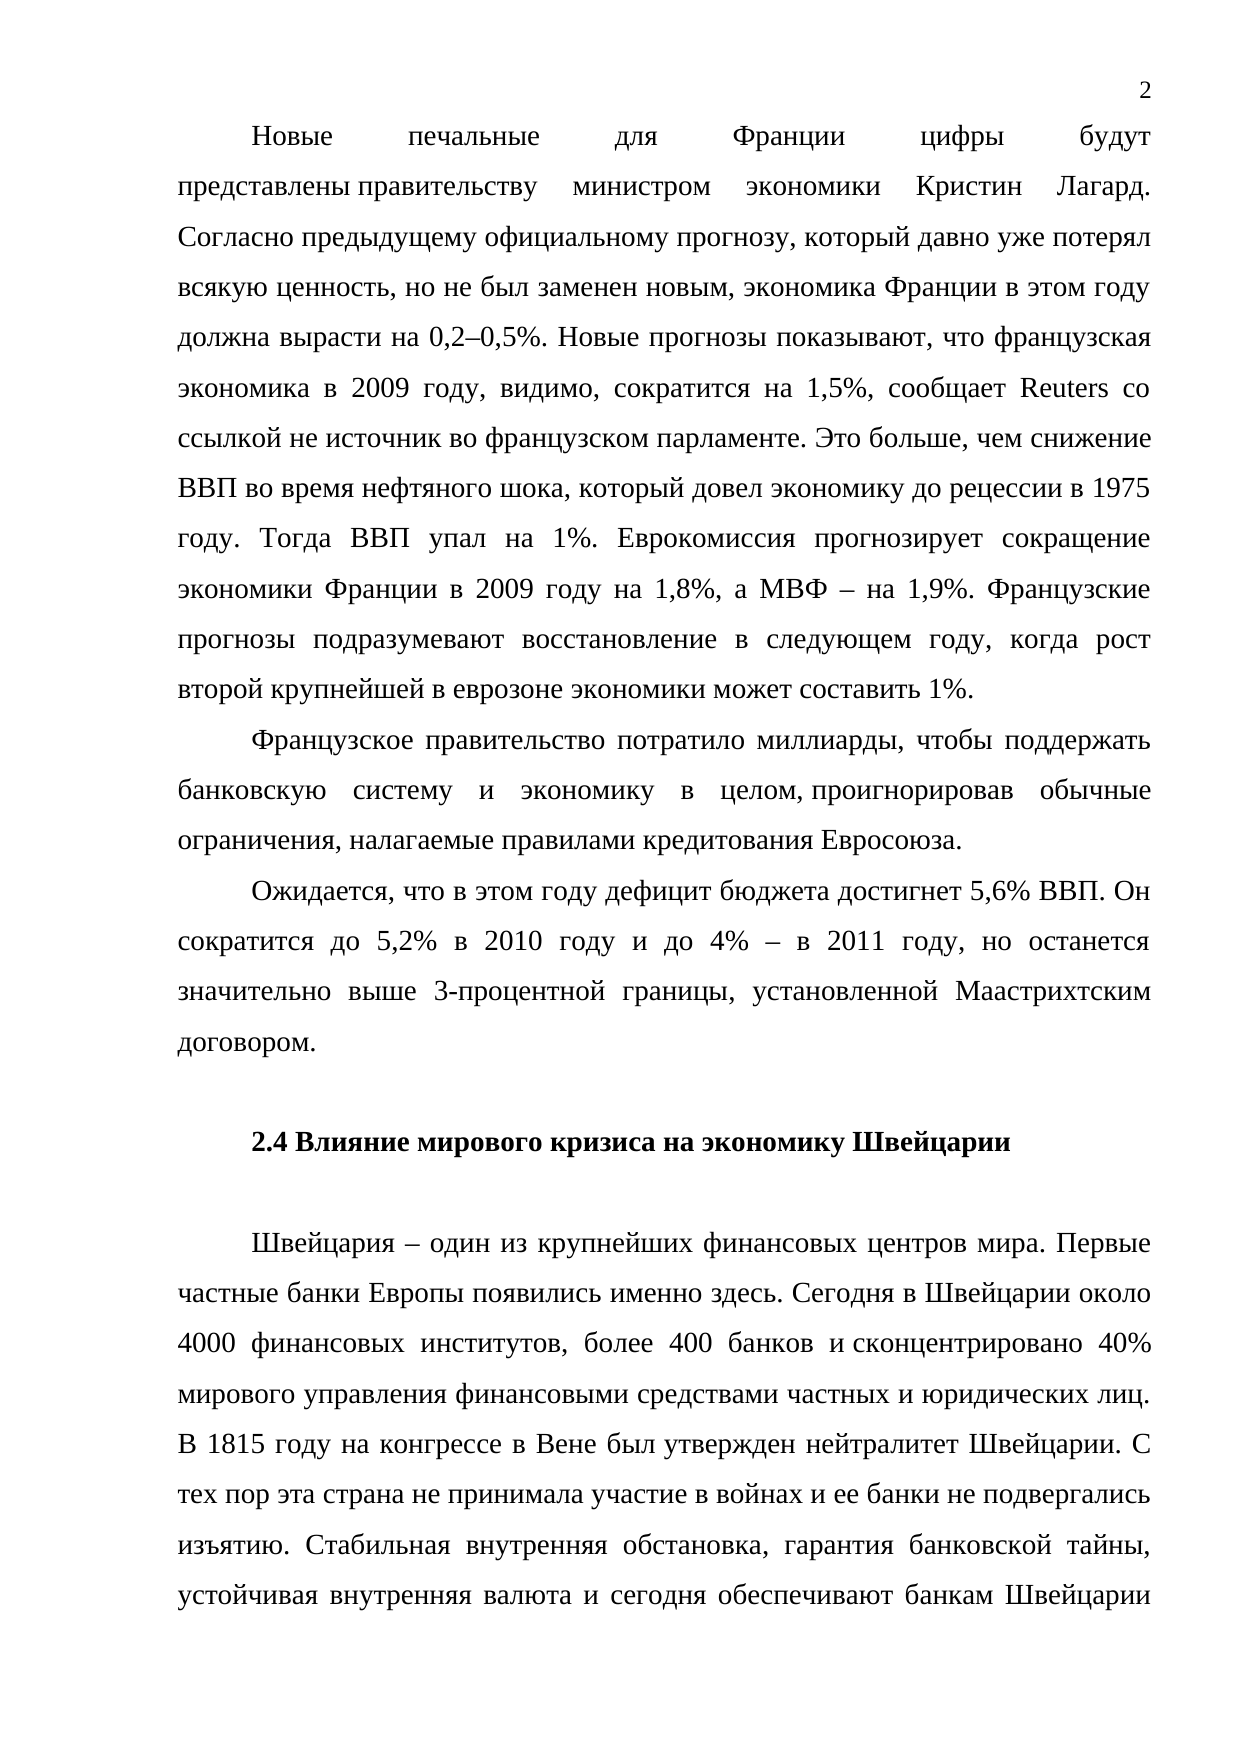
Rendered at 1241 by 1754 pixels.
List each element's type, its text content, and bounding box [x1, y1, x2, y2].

text Новые печальные для Франции цифры будут представлены правительству министром экономики Кристин Лагард. Согласно предыдущему официальному прогнозу, который давно уже потерял всякую ценность, но не был заменен новым, экономика Франции в этом году должна вырасти на 0,2–0,5%. Новые прогнозы показывают, что французская экономика в 2009 году, видимо, сократится на 1,5%, сообщает Reuters со ссылкой не источник во французском парламенте. Это больше, чем снижение ВВП во время нефтяного шока, который довел экономику до рецессии в 1975 году. Тогда ВВП упал на 1%. Еврокомиссия прогнозирует сокращение экономики Франции в 2009 году на 1,8%, а МВФ – на 1,9%. Французские прогнозы подразумевают восстановление в следующем году, когда рост второй крупнейшей в еврозоне экономики может составить 1%. [177, 118, 1152, 705]
text 2.4 Влияние мирового кризиса на экономику Швейцарии [177, 1124, 1152, 1158]
text Ожидается, что в этом году дефицит бюджета достигнет 5,6% ВВП. Он сократится до 5,2% в 2010 году и до 4% – в 2011 году, но останется значительно выше 3-процентной границы, установленной Маастрихтским договором. [177, 873, 1152, 1057]
text Французское правительство потратило миллиарды, чтобы поддержать банковскую систему и экономику в целом, проигнорировав обычные ограничения, налагаемые правилами кредитования Евросоюза. [177, 722, 1152, 856]
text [177, 1225, 1152, 1611]
